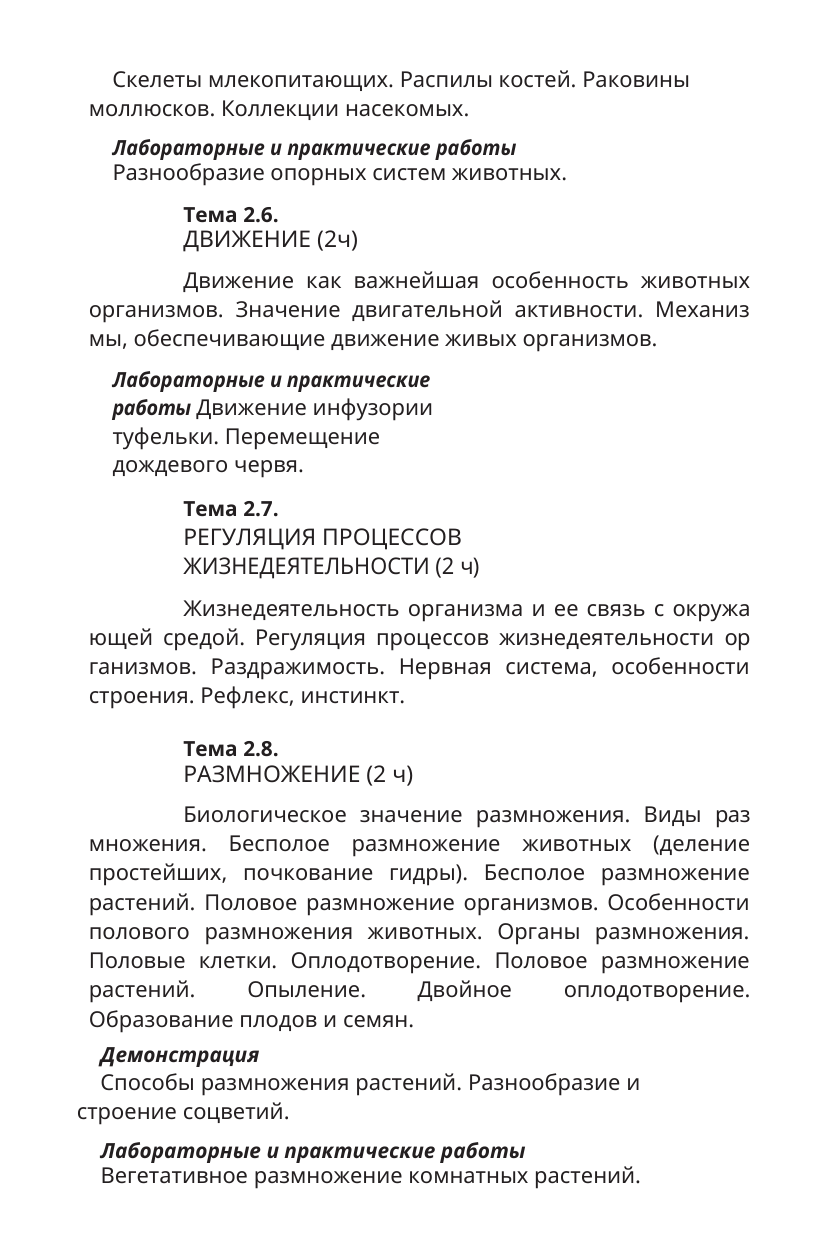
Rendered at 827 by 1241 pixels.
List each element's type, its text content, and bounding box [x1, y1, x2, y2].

text Тема 2.7. [183, 496, 762, 521]
text Тема 2.8. [183, 736, 762, 762]
text Лабораторные и практические работы [100, 1138, 762, 1163]
text Движение как важнейшая особенность животных организмов. Значение двигательной активности. Механиз­ мы, обеспечивающие движение живых организмов. [88, 265, 750, 353]
text Тема 2.6. [183, 202, 762, 227]
text Разнообразие опорных систем животных. [112, 160, 762, 185]
subtitle РЕГУЛЯЦИЯ ПРОЦЕССОВ ЖИЗНЕДЕЯТЕЛЬНОСТИ (2 ч) [183, 522, 492, 581]
text Биологическое значение размножения. Виды раз­ множения. Бесполое размножение животных (деление простейших, почкование гидры). Бесполое размножение растений. Половое размножение организмов. Особенности полового размножения животных. Органы размножения. Половые клетки. Оплодотворение. Половое размножение растений. Опыление. Двойное оплодотворение. Образование плодов и семян. [88, 799, 750, 1033]
text Демонстрация [100, 1043, 762, 1067]
subtitle ДВИЖЕНИЕ (2ч) [183, 227, 762, 253]
text Лабораторные и практические работы Движение инфузории туфельки. Перемещение дождевого червя. [112, 366, 487, 479]
text Вегетативное размножение комнатных растений. [100, 1163, 762, 1188]
text Лабораторные и практические работы [112, 136, 762, 160]
text Скелеты млекопитающих. Распилы костей. Раковины моллюсков. Коллекции насекомых. [88, 64, 762, 123]
text Жизнедеятельность организма и еe связь с окружа­ ющей средой. Регуляция процессов жизнедеятельности ор­ ганизмов. Раздражимость. Нервная система, особенности строения. Рефлекс, инстинкт. [88, 593, 750, 710]
subtitle РАЗМНОЖЕНИЕ (2 ч) [183, 762, 762, 788]
text Способы размножения растений. Разнообразие и строение соцветий. [77, 1067, 739, 1126]
